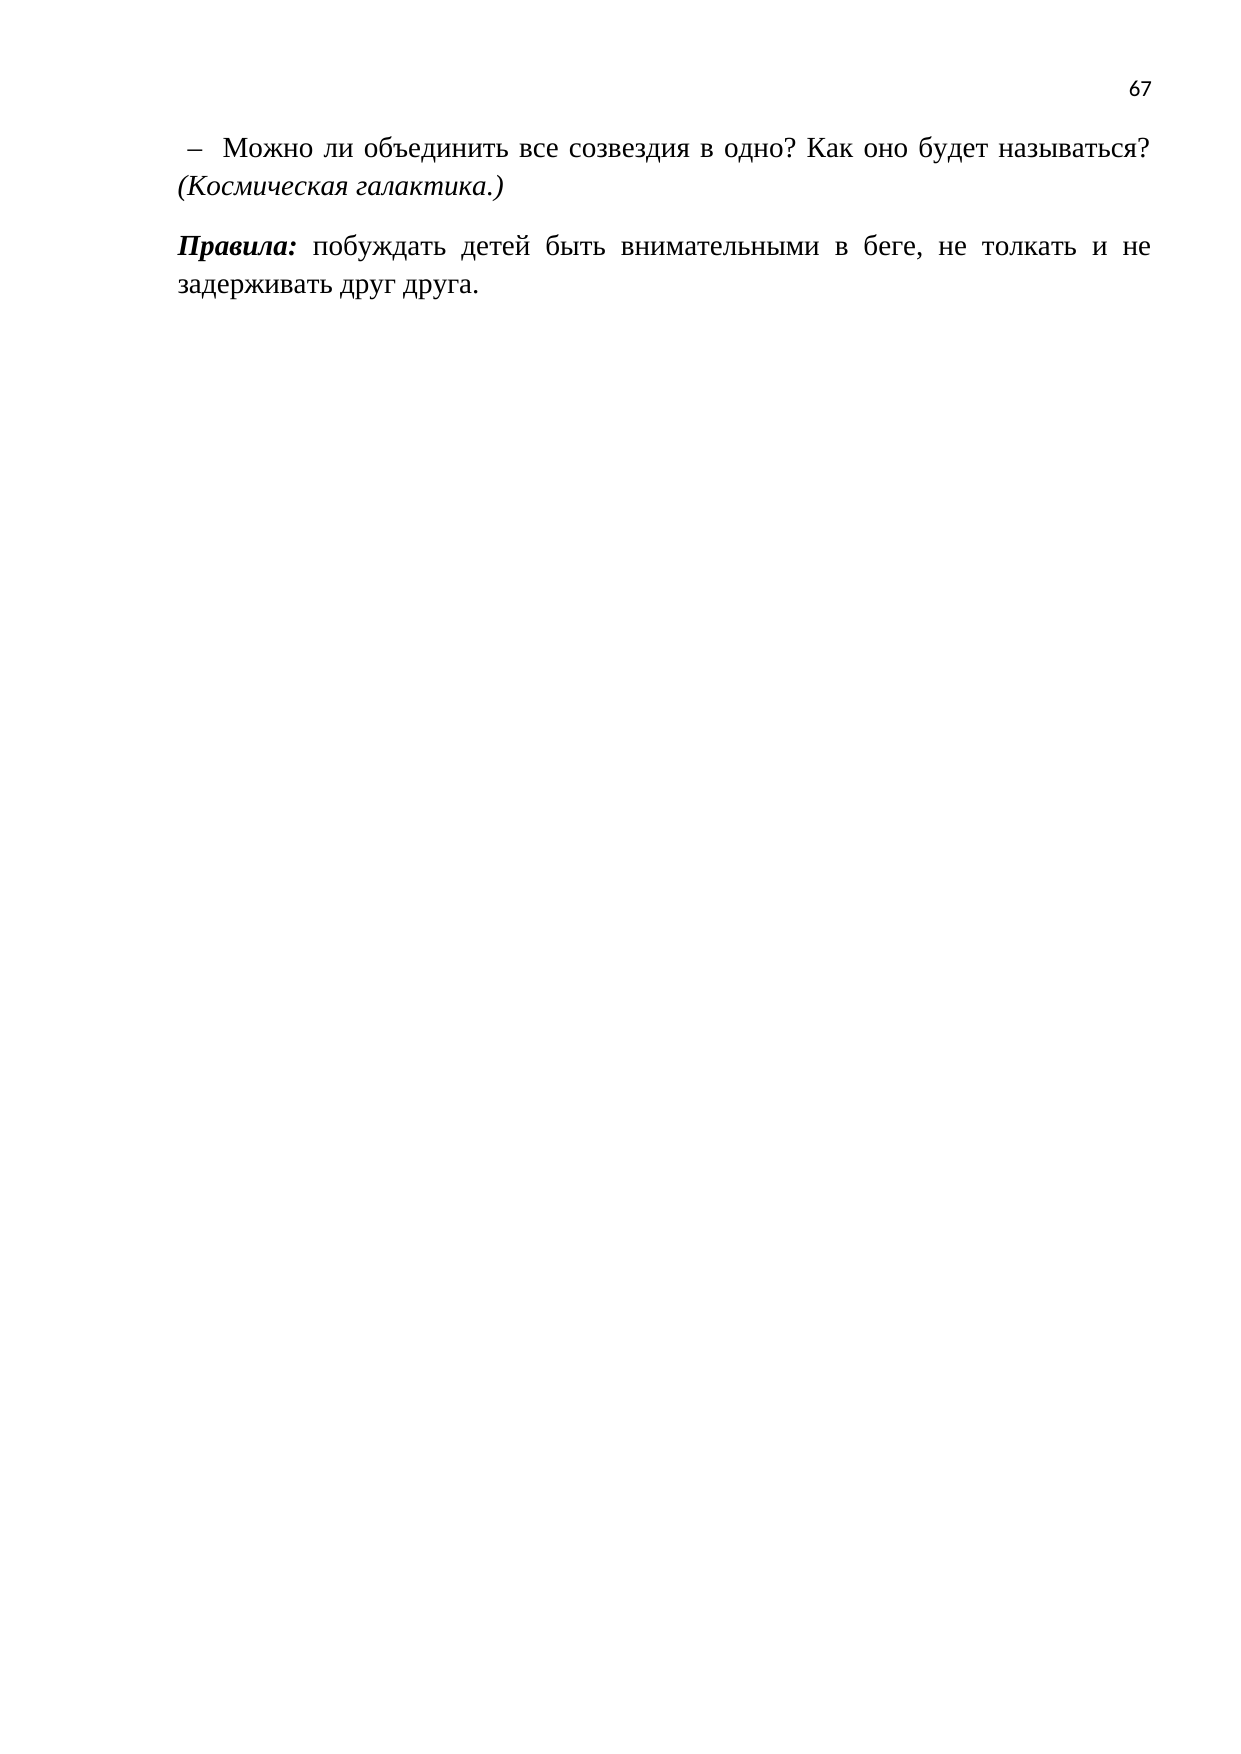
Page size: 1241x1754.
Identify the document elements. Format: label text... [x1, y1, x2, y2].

text – Можно ли объединить все созвездия в одно? Как оно будет называться? (Космическая галактика.) [177, 130, 1152, 202]
text Правила: побуждать детей быть внимательными в беге, не толкать и не задерживать друг друга. [177, 228, 1152, 300]
